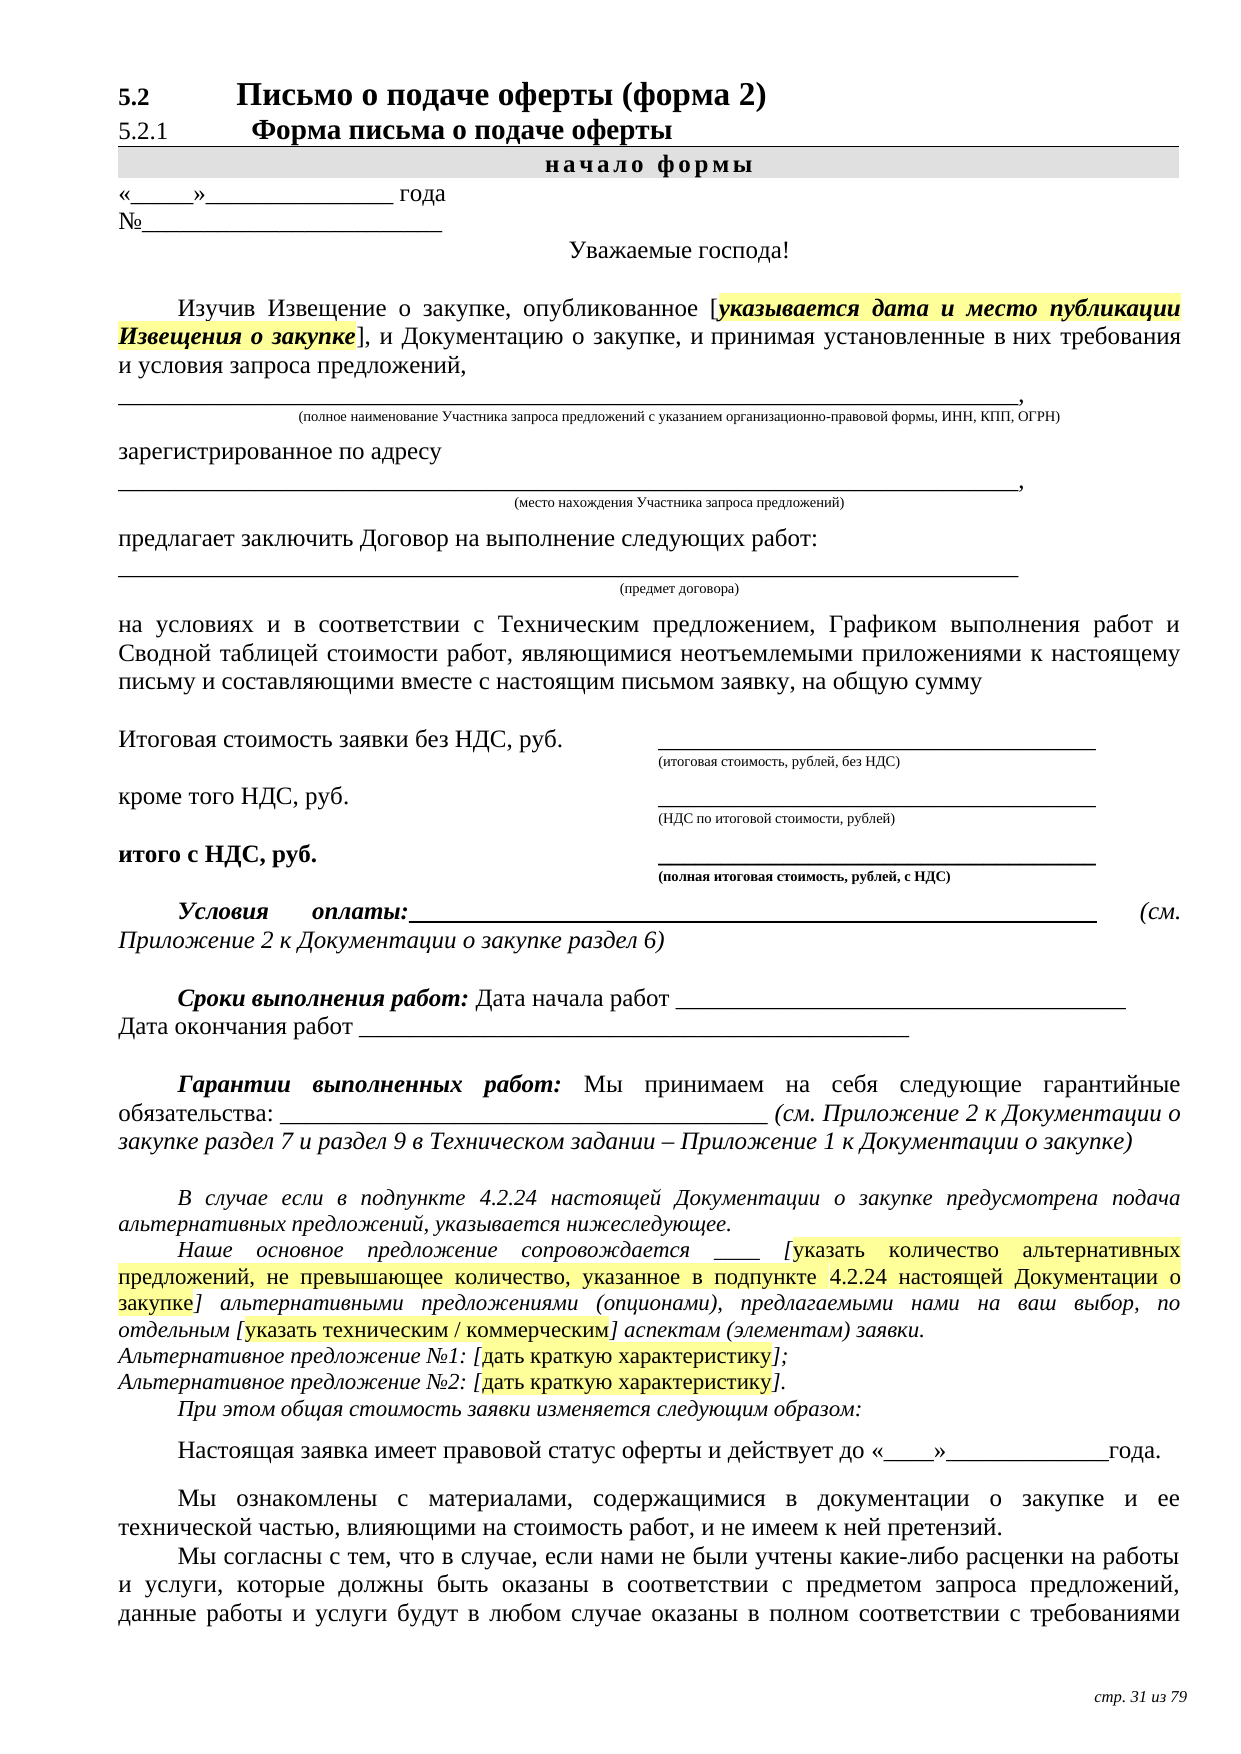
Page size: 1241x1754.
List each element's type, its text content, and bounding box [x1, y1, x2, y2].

text (место нахождения Участника запроса предложений) [118, 494, 1181, 523]
text Условия оплаты:_______________________________________________________ (см. Приложение 2 к Документации о закупке раздел 6) [118, 896, 1181, 954]
text ________________________________________________________________________, [118, 379, 1181, 408]
text Настоящая заявка имеет правовой статус оферты и действует до «____»_____________года. [118, 1435, 1181, 1464]
text Альтернативное предложение №1: [дать краткую характеристику]; [772, 1342, 1181, 1368]
text Альтернативное предложение №2: [дать краткую характеристику]. [772, 1368, 1181, 1395]
text Гарантии выполненных работ: Мы принимаем на себя следующие гарантийные обязательства: _______________________________________ (см. Приложение 2 к Документации о закупке раздел 7 и раздел 9 в Техническом задании – Приложение 1 к Документации о закупке) [118, 1069, 1181, 1155]
table_cell кроме того НДС, руб. [107, 781, 647, 839]
text Альтернативное предложение №2: [дать краткую характеристику]. [118, 1368, 482, 1395]
text зарегистрированное по адресу [118, 436, 1181, 465]
text Уважаемые господа! [118, 235, 1181, 264]
text (полное наименование Участника запроса предложений с указанием организационно-правовой формы, ИНН, КПП, ОГРН) [118, 408, 1181, 436]
text ________________________________________________________________________ [118, 551, 1181, 580]
text предлагает заключить Договор на выполнение следующих работ: [118, 523, 1181, 551]
text начало формы [118, 147, 1179, 178]
table_cell ___________________________________ (НДС по итоговой стоимости, рублей) [647, 781, 1187, 839]
text Наше основное предложение сопровождается ____ [указать количество альтернативных предложений, не превышающее количество, указанное в подпункте 4.2.24 настоящей Документации о закупке] альтернативными предложениями (опционами), предлагаемыми нами на ваш выбор, по отдельным [указать техническим / коммерческим] аспектам (элементам) заявки. [118, 1281, 1181, 1342]
text Мы ознакомлены с материалами, содержащимися в документации о закупке и ее технической частью, влияющими на стоимость работ, и не имеем к ней претензий. [118, 1483, 1181, 1541]
text При этом общая стоимость заявки изменяется следующим образом: [118, 1395, 1181, 1421]
text Изучив Извещение о закупке, опубликованное [указывается дата и место публикации Извещения о закупке], и Документацию о закупке, и принимая установленные в них требования и условия запроса предложений, [118, 293, 1181, 379]
subtitle Письмо о подаче оферты (форма 2) [118, 74, 1181, 112]
table_header ___________________________________ (итоговая стоимость, рублей, без НДС) [647, 724, 1187, 781]
table_cell ___________________________________ (полная итоговая стоимость, рублей, с НДС) [647, 839, 1187, 896]
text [118, 1541, 1181, 1627]
table_header Итоговая стоимость заявки без НДС, руб. [107, 724, 647, 781]
text ________________________________________________________________________, [118, 465, 1181, 494]
text Альтернативное предложение №1: [дать краткую характеристику]; [118, 1342, 482, 1368]
text «_____»_______________ года [118, 178, 635, 206]
text (предмет договора) [118, 580, 1181, 609]
text Сроки выполнения работ: Дата начала работ ____________________________________ [118, 983, 1181, 1011]
text Форма письма о подаче оферты [118, 112, 1181, 146]
text Дата окончания работ ____________________________________________ [118, 1011, 1181, 1040]
text на условиях и в соответствии с Техническим предложением, Графиком выполнения работ и Сводной таблицей стоимости работ, являющимися неотъемлемыми приложениями к настоящему письму и составляющими вместе с настоящим письмом заявку, на общую сумму [118, 609, 1181, 695]
text В случае если в подпункте 4.2.24 настоящей Документации о закупке предусмотрена подача альтернативных предложений, указывается нижеследующее. [118, 1184, 1181, 1237]
table_cell итого с НДС, руб. [107, 839, 647, 896]
text №________________________ [118, 206, 635, 235]
